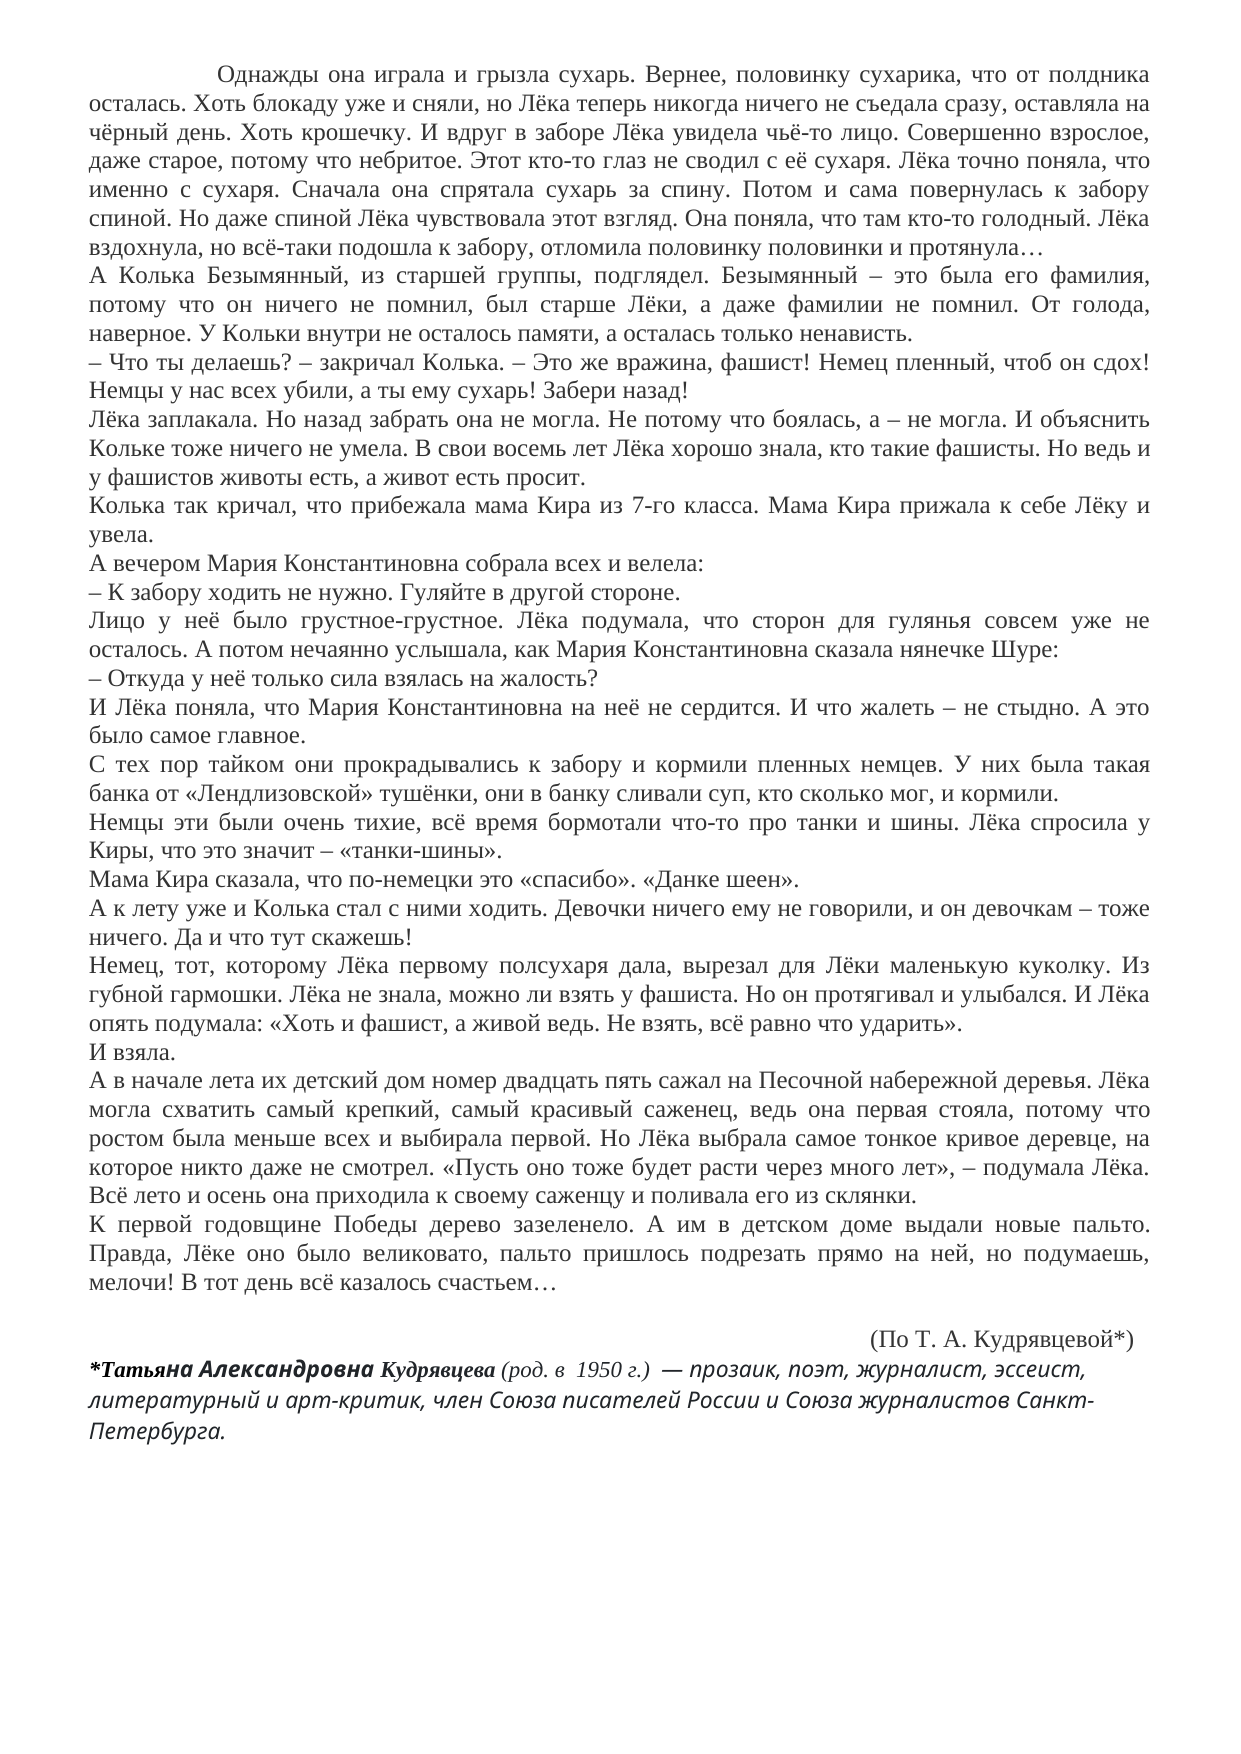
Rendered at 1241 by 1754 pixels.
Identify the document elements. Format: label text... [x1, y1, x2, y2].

text – Откуда у неё только сила взялась на жалость? [89, 663, 1152, 692]
text А к лету уже и Колька стал с ними ходить. Девочки ничего ему не говорили, и он девочкам – тоже ничего. Да и что тут скажешь! [89, 893, 1152, 950]
text А Колька Безымянный, из старшей группы, подглядел. Безымянный – это была его фамилия, потому что он ничего не помнил, был старше Лёки, а даже фамилии не помнил. От голода, наверное. У Кольки внутри не осталось памяти, а осталась только ненависть. [89, 260, 1152, 347]
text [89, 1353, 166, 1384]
text Мама Кира сказала, что по-немецки это «спасибо». «Данке шеен». [89, 864, 1152, 893]
text – К забору ходить не нужно. Гуляйте в другой стороне. [89, 577, 1152, 605]
text Немцы эти были очень тихие, всё время бормотали что-то про танки и шины. Лёка спросила у Киры, что это значит – «танки-шины». [89, 807, 1152, 864]
text Лёка заплакала. Но назад забрать она не могла. Не потому что боялась, а – не могла. И объяснить Кольке тоже ничего не умела. В свои восемь лет Лёка хорошо знала, кто такие фашисты. Но ведь и у фашистов животы есть, а живот есть просит. [89, 404, 1152, 490]
text И Лёка поняла, что Мария Константиновна на неё не сердится. И что жалеть – не стыдно. А это было самое главное. [89, 692, 1152, 749]
text Лицо у неё было грустное-грустное. Лёка подумала, что сторон для гулянья совсем уже не осталось. А потом нечаянно услышала, как Мария Константиновна сказала нянечке Шуре: [89, 605, 1152, 663]
text (По Т. А. Кудрявцевой*) [89, 1324, 1152, 1353]
text К первой годовщине Победы дерево зазеленело. А им в детском доме выдали новые пальто. Правда, Лёке оно было великовато, пальто пришлось подрезать прямо на ней, но подумаешь, мелочи! В тот день всё казалось счастьем… [89, 1209, 1152, 1295]
text А вечером Мария Константиновна собрала всех и велела: [89, 548, 1152, 577]
text Однажды она играла и грызла сухарь. Вернее, половинку сухарика, что от полдника осталась. Хоть блокаду уже и сняли, но Лёка теперь никогда ничего не съедала сразу, оставляла на чёрный день. Хоть крошечку. И вдруг в заборе Лёка увидела чьё-то лицо. Совершенно взрослое, даже старое, потому что небритое. Этот кто-то глаз не сводил с её сухаря. Лёка точно поняла, что именно с сухаря. Сначала она спрятала сухарь за спину. Потом и сама повернулась к забору спиной. Но даже спиной Лёка чувствовала этот взгляд. Она поняла, что там кто-то голодный. Лёка вздохнула, но всё-таки подошла к забору, отломила половинку половинки и протянула… [89, 59, 1152, 260]
text – Что ты делаешь? – закричал Колька. – Это же вражина, фашист! Немец пленный, чтоб он сдох! Немцы у нас всех убили, а ты ему сухарь! Забери назад! [89, 347, 1152, 404]
text *Татьяна Александровна Кудрявцева (род. в 1950 г.) — прозаик, поэт, журналист, эссеист, литературный и арт-критик, член Союза писателей России и Союза журналистов Санкт-Петербурга. [226, 1353, 1152, 1447]
text Колька так кричал, что прибежала мама Кира из 7-го класса. Мама Кира прижала к себе Лёку и увела. [89, 490, 1152, 548]
text Немец, тот, которому Лёка первому полсухаря дала, вырезал для Лёки маленькую куколку. Из губной гармошки. Лёка не знала, можно ли взять у фашиста. Но он протягивал и улыбался. И Лёка опять подумала: «Хоть и фашист, а живой ведь. Не взять, всё равно что ударить». [89, 950, 1152, 1037]
text С тех пор тайком они прокрадывались к забору и кормили пленных немцев. У них была такая банка от «Лендлизовской» тушёнки, они в банку сливали суп, кто сколько мог, и кормили. [89, 749, 1152, 807]
text А в начале лета их детский дом номер двадцать пять сажал на Песочной набережной деревья. Лёка могла схватить самый крепкий, самый красивый саженец, ведь она первая стояла, потому что ростом была меньше всех и выбирала первой. Но Лёка выбрала самое тонкое кривое деревце, на которое никто даже не смотрел. «Пусть оно тоже будет расти через много лет», – подумала Лёка. Всё лето и осень она приходила к своему саженцу и поливала его из склянки. [89, 1065, 1152, 1209]
text И взяла. [89, 1037, 1152, 1065]
